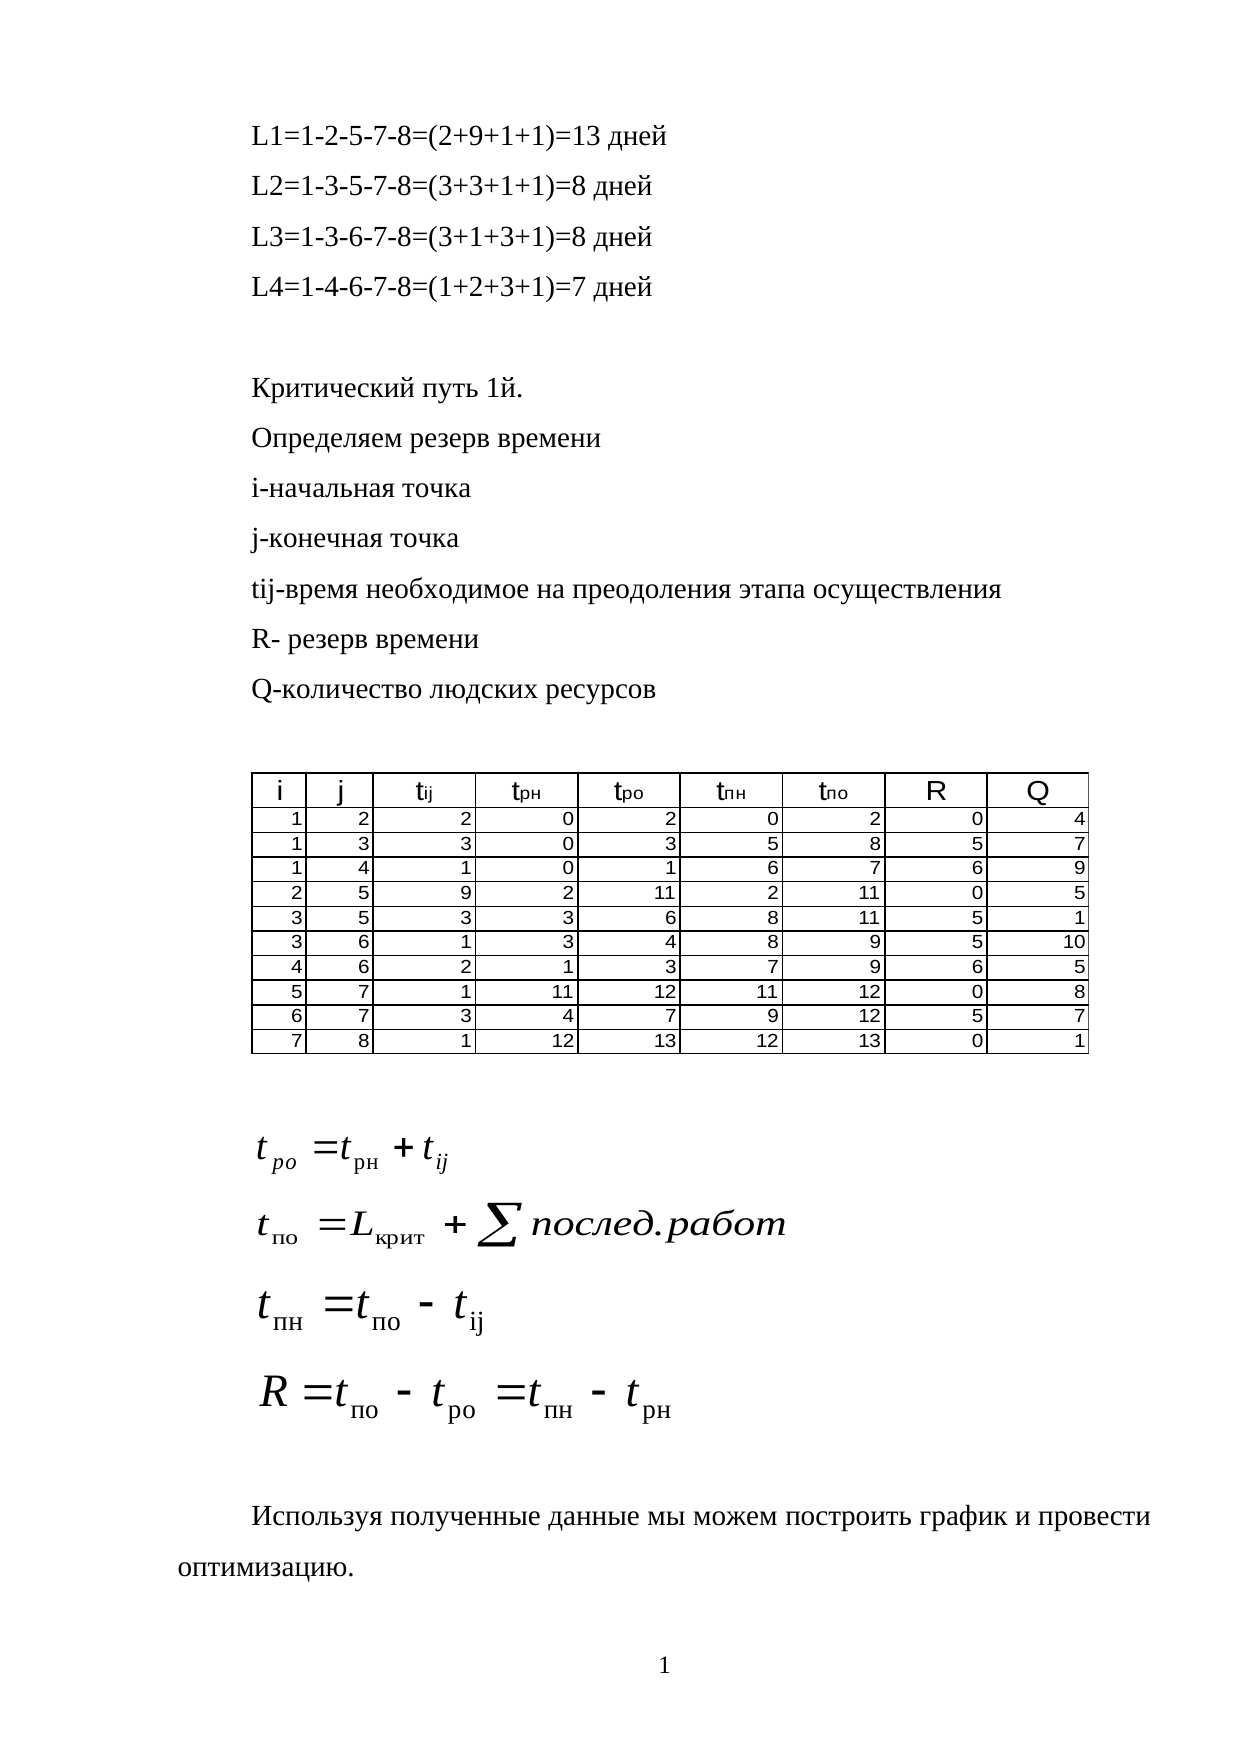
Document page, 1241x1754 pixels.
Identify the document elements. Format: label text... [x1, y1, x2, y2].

text Критический путь 1й. [177, 370, 1152, 403]
text i-начальная точка [177, 470, 1152, 504]
text L3=1-3-6-7-8=(3+1+3+1)=8 дней [177, 219, 1152, 252]
text L2=1-3-5-7-8=(3+3+1+1)=8 дней [177, 168, 1152, 202]
text Q-количество людских ресурсов [177, 672, 1152, 705]
text j-конечная точка [177, 521, 1152, 554]
text R- резерв времени [177, 621, 1152, 655]
text Используя полученные данные мы можем построить график и провести оптимизацию. [177, 1498, 1152, 1582]
text L1=1-2-5-7-8=(2+9+1+1)=13 дней [177, 118, 1152, 152]
text Определяем резерв времени [177, 420, 1152, 453]
text tij-время необходимое на преодоления этапа осуществления [177, 571, 1152, 604]
text L4=1-4-6-7-8=(1+2+3+1)=7 дней [177, 269, 1152, 303]
